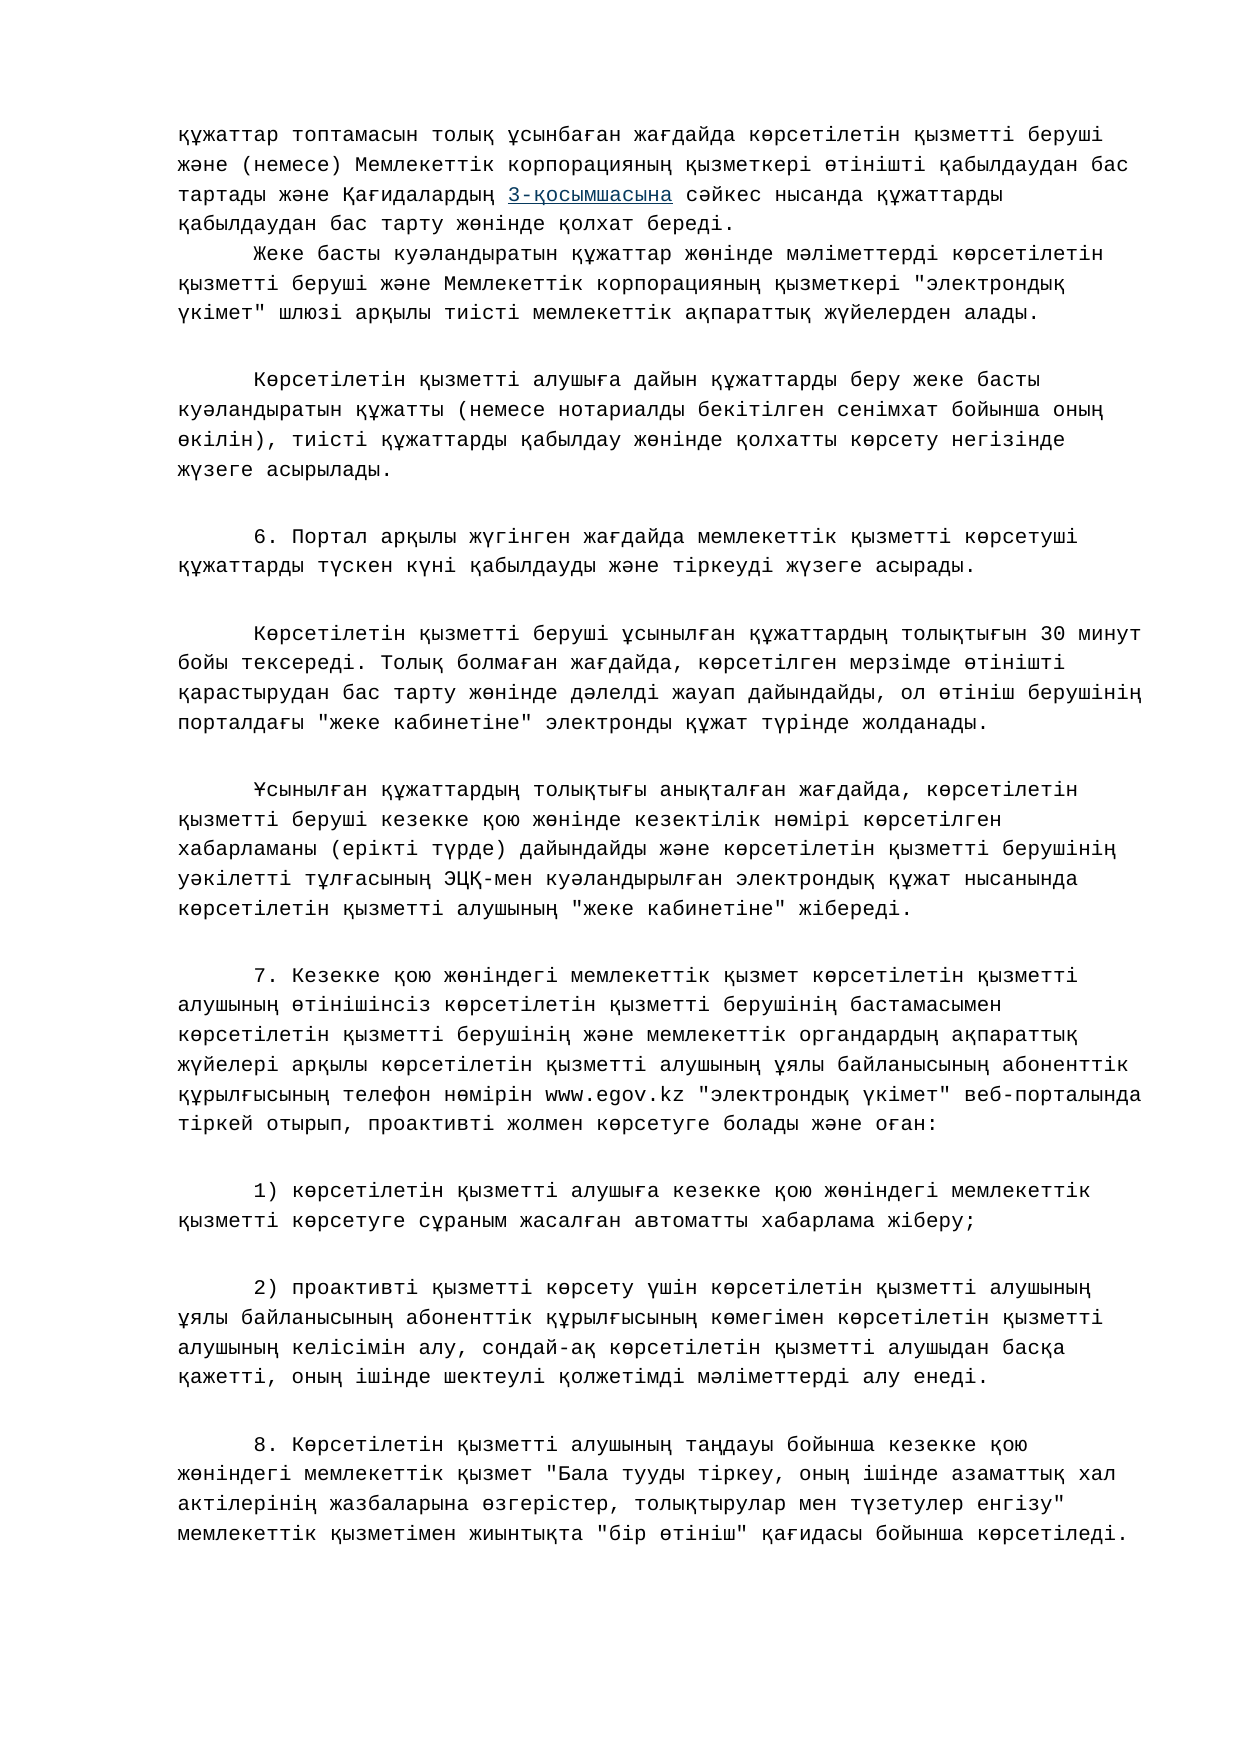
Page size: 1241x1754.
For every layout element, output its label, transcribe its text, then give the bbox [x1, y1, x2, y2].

text 1) көрсетілетін қызметті алушыға кезекке қою жөніндегі мемлекеттік қызметті көрсетуге сұраным жасалған автоматты хабарлама жіберу; [177, 1174, 1152, 1234]
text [177, 118, 1152, 237]
text 7. Кезекке қою жөніндегі мемлекеттік қызмет көрсетілетін қызметті алушының өтінішінсіз көрсетілетін қызметті берушінің бастамасымен көрсетілетін қызметті берушінің және мемлекеттік органдардың ақпараттық жүйелері арқылы көрсетілетін қызметті алушының ұялы байланысының абоненттік құрылғысының телефон нөмірін www.egov.kz "электрондық үкімет" веб-порталында тіркей отырып, проактивті жолмен көрсетуге болады және оған: [177, 959, 1152, 1137]
text 8. Көрсетілетін қызметті алушының таңдауы бойынша кезекке қою жөніндегі мемлекеттік қызмет "Бала тууды тіркеу, оның ішінде азаматтық хал актілерінің жазбаларына өзгерістер, толықтырулар мен түзетулер енгізу" мемлекеттік қызметімен жиынтықта "бір өтініш" қағидасы бойынша көрсетіледі. [177, 1427, 1152, 1546]
text Жеке басты куәландыратын құжаттар жөнінде мәліметтерді көрсетілетін қызметті беруші және Мемлекеттік корпорацияның қызметкері "электрондық үкімет" шлюзі арқылы тиісті мемлекеттік ақпараттық жүйелерден алады. [177, 237, 1152, 326]
text Көрсетілетін қызметті беруші ұсынылған құжаттардың толықтығын 30 минут бойы тексереді. Толық болмаған жағдайда, көрсетілген мерзімде өтінішті қарастырудан бас тарту жөнінде дәлелді жауап дайындайды, ол өтініш берушінің порталдағы "жеке кабинетіне" электронды құжат түрінде жолданады. [177, 617, 1152, 735]
text Көрсетілетін қызметті алушыға дайын құжаттарды беру жеке басты куәландыратын құжатты (немесе нотариалды бекітілген сенімхат бойынша оның өкілін), тиісті құжаттарды қабылдау жөнінде қолхатты көрсету негізінде жүзеге асырылады. [177, 363, 1152, 482]
text Ұсынылған құжаттардың толықтығы анықталған жағдайда, көрсетілетін қызметті беруші кезекке қою жөнінде кезектілік нөмірі көрсетілген хабарламаны (ерікті түрде) дайындайды және көрсетілетін қызметті берушінің уәкілетті тұлғасының ЭЦҚ-мен куәландырылған электрондық құжат нысанында көрсетілетін қызметті алушының "жеке кабинетіне" жібереді. [177, 773, 1152, 921]
text 2) проактивті қызметті көрсету үшін көрсетілетін қызметті алушының ұялы байланысының абоненттік құрылғысының көмегімен көрсетілетін қызметті алушының келісімін алу, сондай-ақ көрсетілетін қызметті алушыдан басқа қажетті, оның ішінде шектеулі қолжетімді мәліметтерді алу енеді. [177, 1271, 1152, 1390]
text 6. Портал арқылы жүгінген жағдайда мемлекеттік қызметті көрсетуші құжаттарды түскен күні қабылдауды және тіркеуді жүзеге асырады. [177, 520, 1152, 579]
